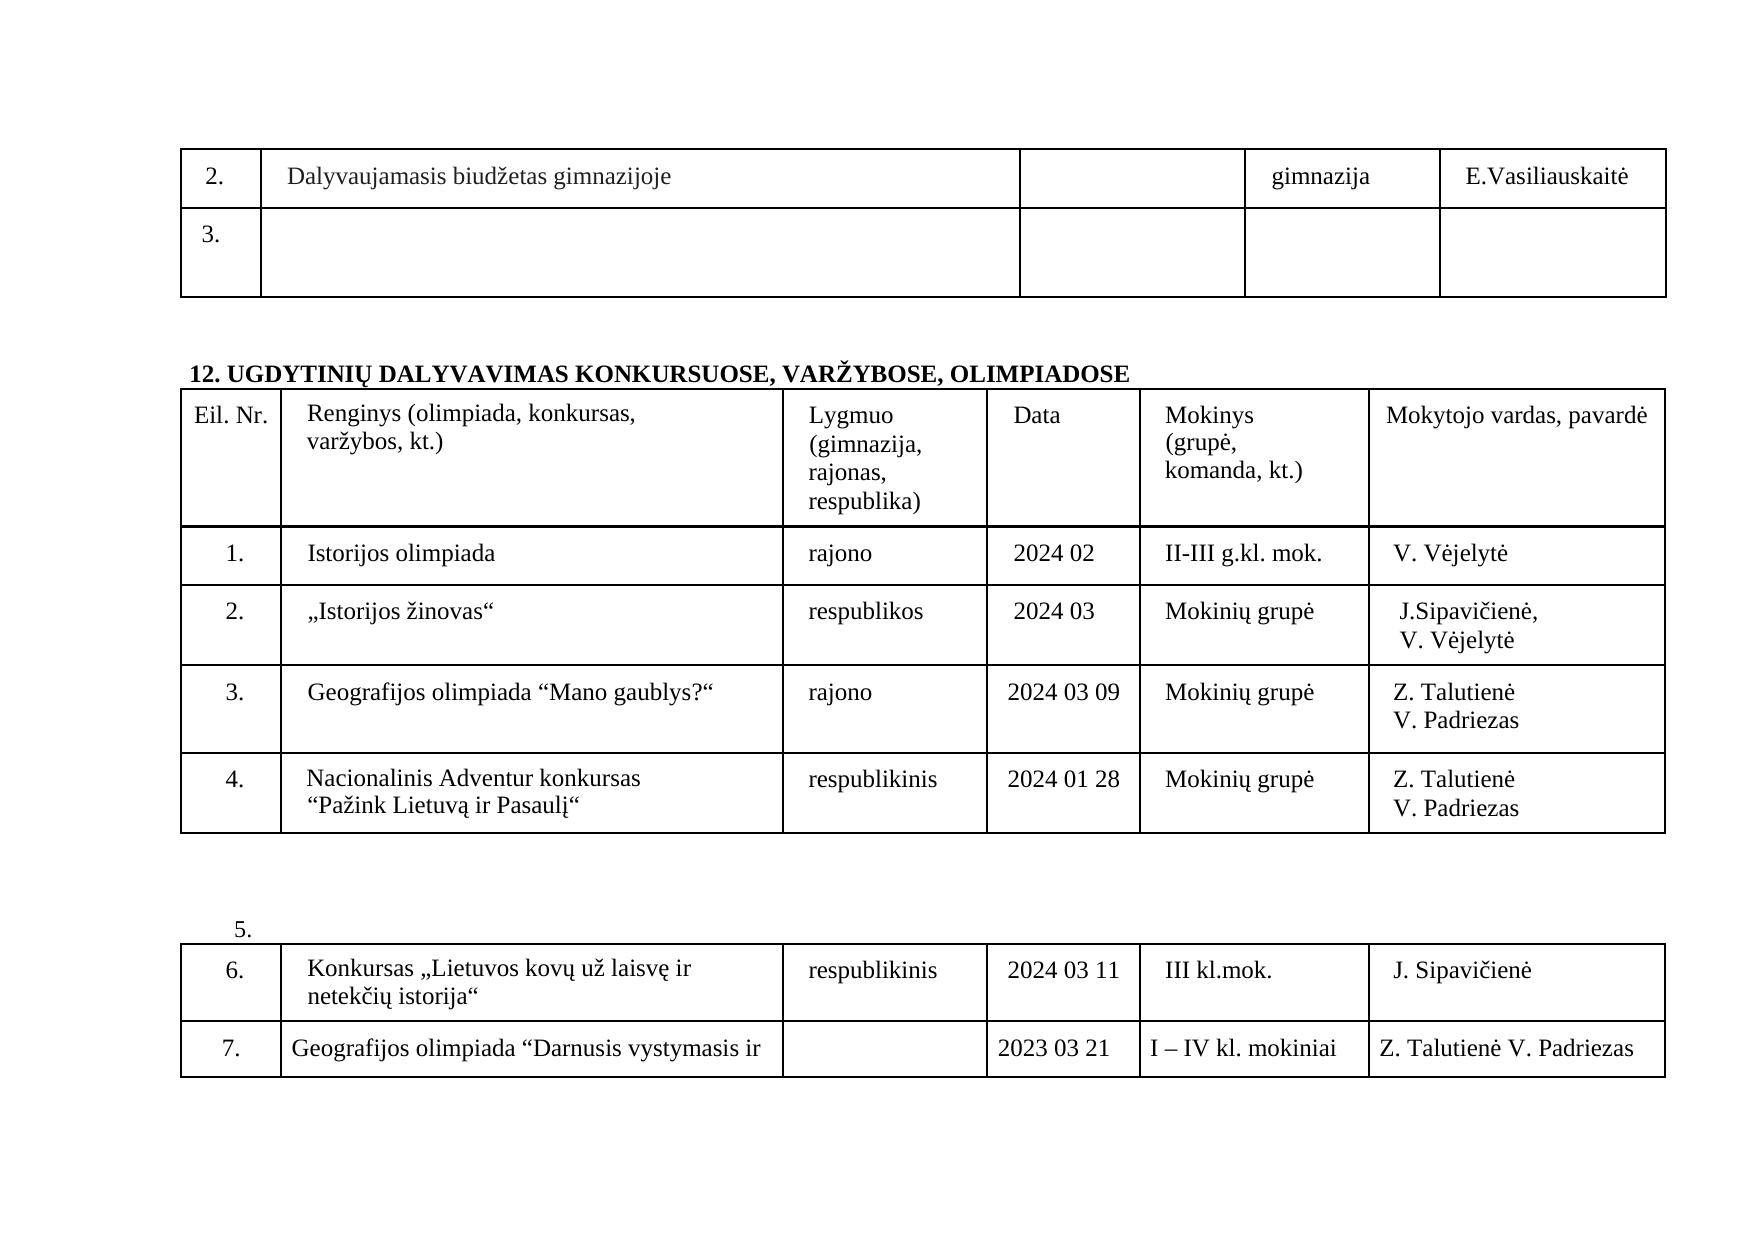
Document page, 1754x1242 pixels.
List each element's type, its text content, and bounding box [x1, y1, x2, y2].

table_header Konkursas „Lietuvos kovų už laisvę ir netekčių istorija“ [282, 945, 782, 1020]
table_cell E.Vasiliauskaitė [1441, 150, 1665, 207]
table_cell rajono [784, 528, 986, 584]
table_cell Mokinių grupė [1141, 586, 1368, 664]
table_cell Mokinių grupė [1141, 666, 1368, 752]
table_cell 2024 01 28 [988, 754, 1139, 832]
table_header 2024 03 11 [988, 945, 1139, 1020]
table_header respublikinis [784, 945, 986, 1020]
table_cell 2. [182, 586, 280, 664]
table_cell 1. [182, 528, 280, 584]
table_cell I – IV kl. mokiniai [1141, 1022, 1368, 1076]
table_cell 2. [182, 150, 260, 207]
table_cell 2024 03 09 [988, 666, 1139, 752]
table_header J. Sipavičienė [1370, 945, 1664, 1020]
table_header Eil. Nr. [182, 390, 280, 525]
table_cell Mokinių grupė [1141, 754, 1368, 832]
table_cell Z. Talutienė V. Padriezas [1370, 754, 1664, 832]
table_cell Z. Talutienė V. Padriezas [1370, 666, 1664, 752]
table_cell 3. [182, 209, 260, 296]
table_cell „Istorijos žinovas“ [282, 586, 782, 664]
table_cell II-III g.kl. mok. [1141, 528, 1368, 584]
table_cell [1246, 209, 1439, 296]
table_cell [262, 209, 1019, 296]
table_cell [1021, 150, 1244, 207]
table_cell respublikos [784, 586, 986, 664]
table_cell 7. [182, 1022, 280, 1076]
table_header Mokytojo vardas, pavardė [1370, 390, 1664, 525]
table_header Lygmuo (gimnazija, rajonas, respublika) [784, 390, 986, 525]
table_cell [1021, 209, 1244, 296]
table_cell 2024 02 [988, 528, 1139, 584]
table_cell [1370, 1022, 1664, 1076]
table_cell 3. [182, 666, 280, 752]
table_cell Nacionalinis Adventur konkursas “Pažink Lietuvą ir Pasaulį“ [282, 754, 782, 832]
table_cell J.Sipavičienė, V. Vėjelytė [1370, 586, 1664, 664]
table_cell gimnazija [1246, 150, 1439, 207]
table_header Mokinys (grupė, komanda, kt.) [1141, 390, 1368, 525]
table_header Renginys (olimpiada, konkursas, varžybos, kt.) [282, 390, 782, 525]
table_header 6. [182, 945, 280, 1020]
table_cell [1441, 209, 1665, 296]
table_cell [282, 1022, 782, 1076]
table_cell 2023 03 21 [988, 1022, 1139, 1076]
table_header Data [988, 390, 1139, 525]
table_cell 2024 03 [988, 586, 1139, 664]
table_cell respublikinis [784, 754, 986, 832]
text 12. UGDYTINIŲ DALYVAVIMAS KONKURSUOSE, VARŽYBOSE, OLIMPIADOSE [189, 359, 1663, 387]
table_cell V. Vėjelytė [1370, 528, 1664, 584]
table_cell Geografijos olimpiada “Mano gaublys?“ [282, 666, 782, 752]
text 5. [234, 894, 1663, 942]
table_cell [784, 1022, 986, 1076]
table_header III kl.mok. [1141, 945, 1368, 1020]
table_cell Dalyvaujamasis biudžetas gimnazijoje [262, 150, 1019, 207]
table_cell rajono [784, 666, 986, 752]
table_cell Istorijos olimpiada [282, 528, 782, 584]
table_cell 4. [182, 754, 280, 832]
